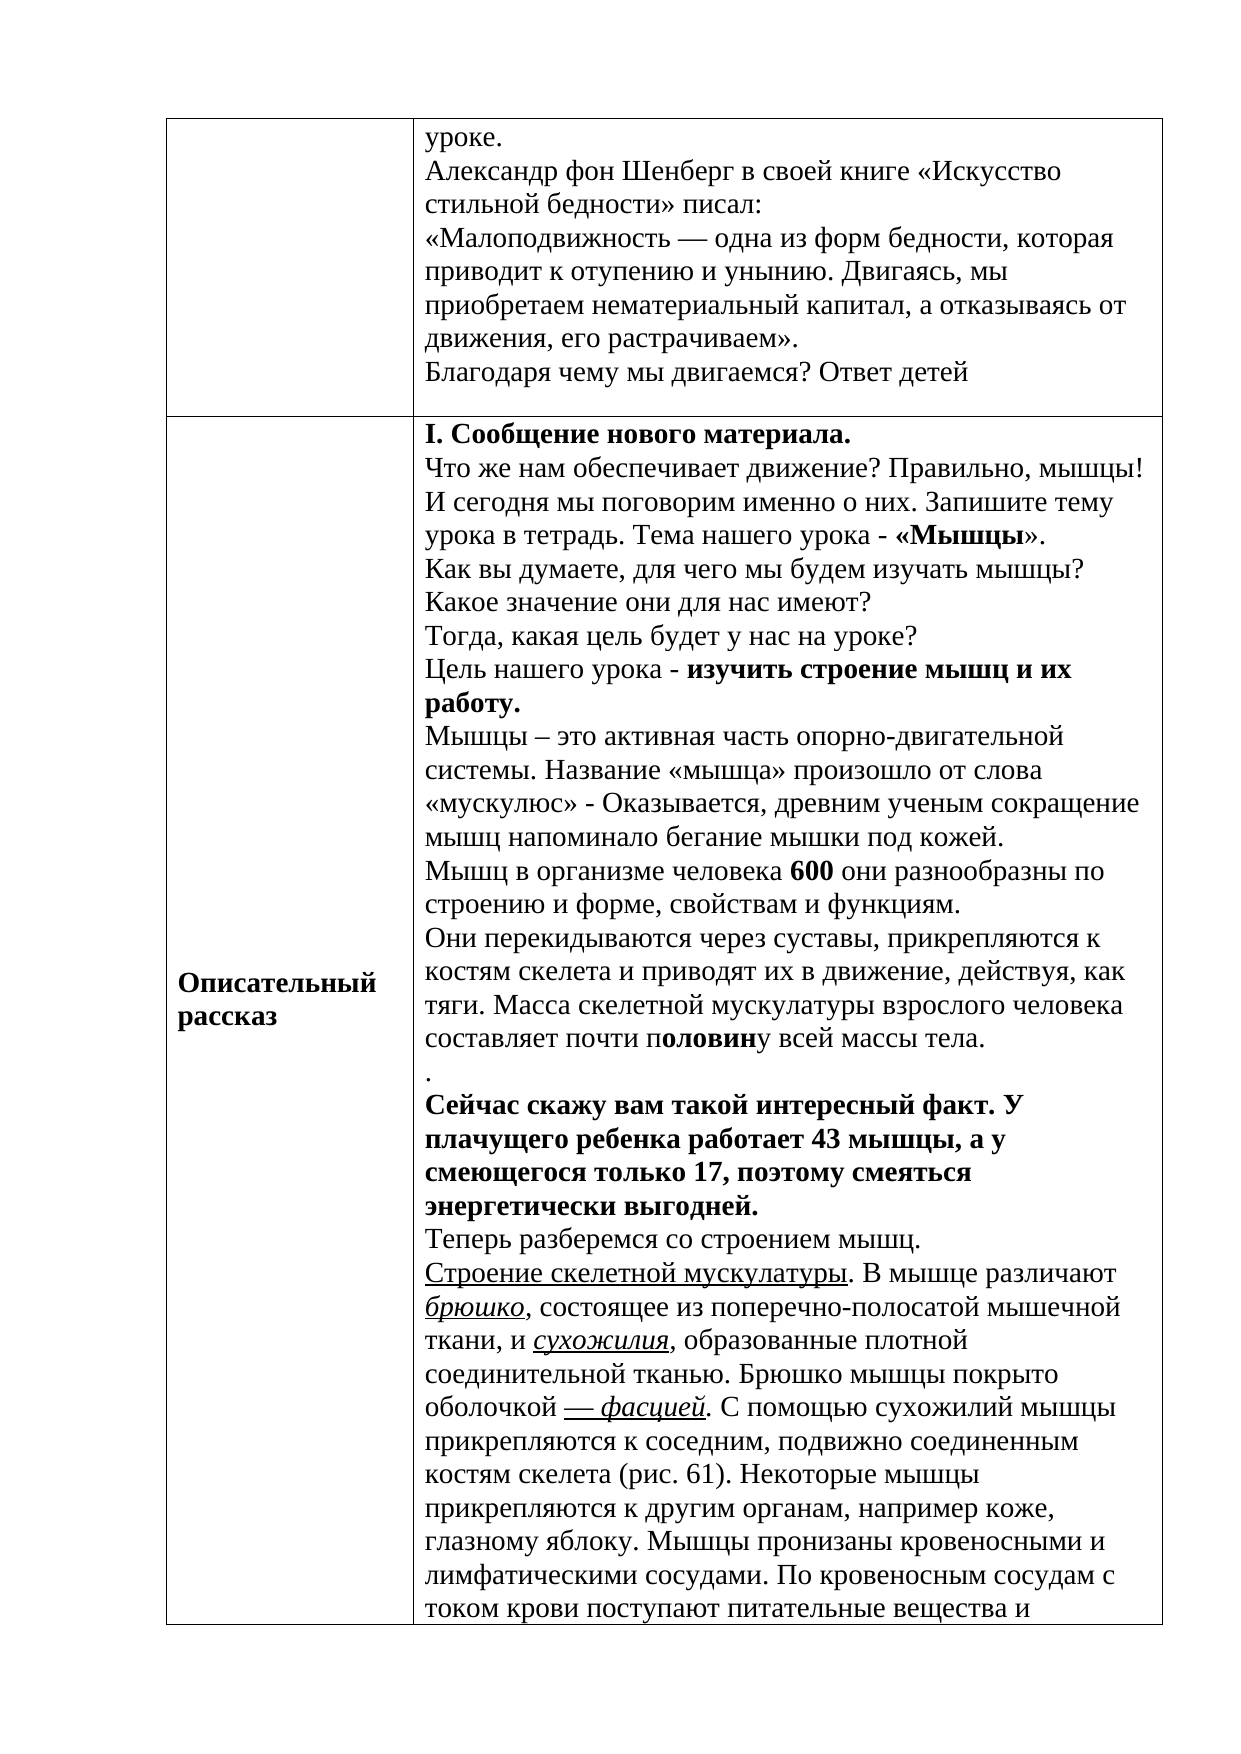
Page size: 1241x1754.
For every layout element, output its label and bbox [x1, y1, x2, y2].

table_cell [414, 119, 1162, 416]
table_cell [414, 417, 1162, 1624]
table_cell [167, 119, 413, 416]
table_cell [167, 417, 413, 1624]
